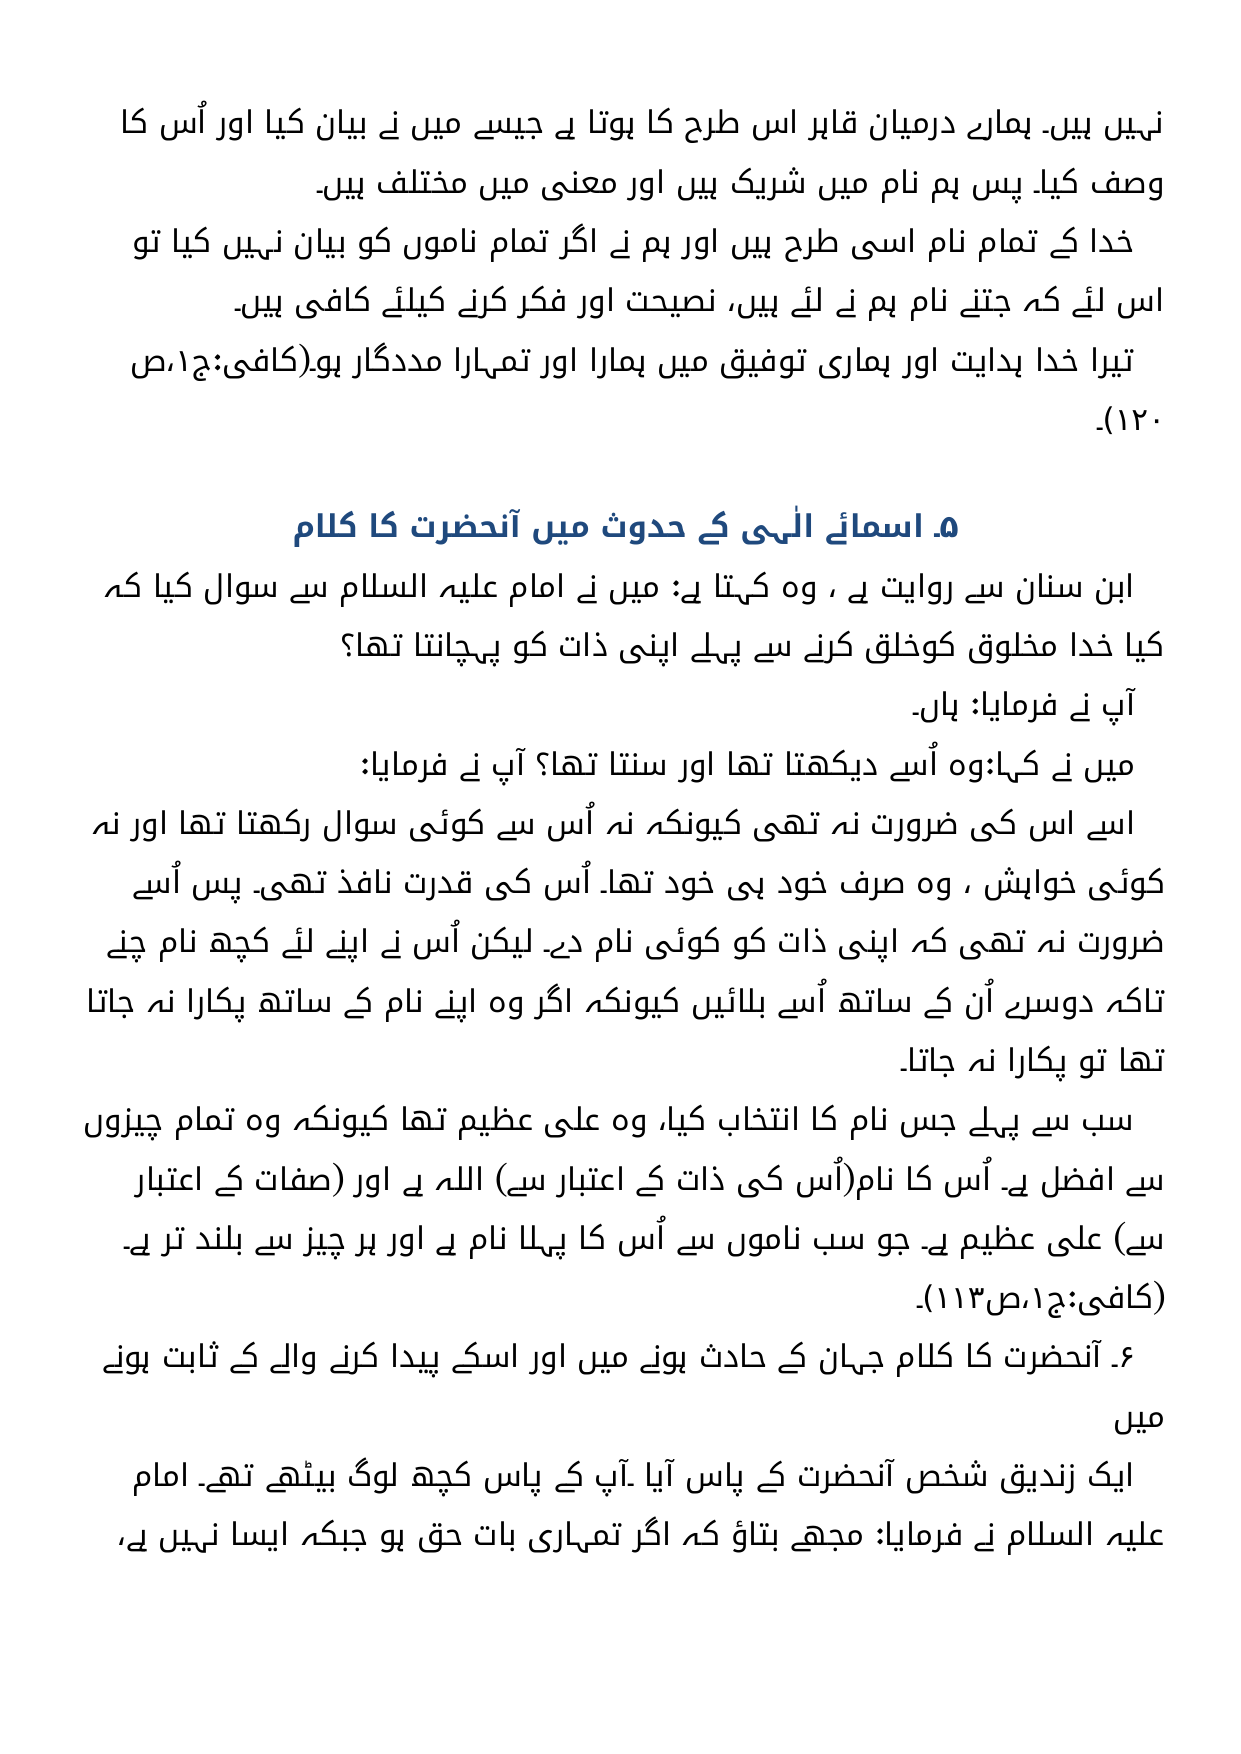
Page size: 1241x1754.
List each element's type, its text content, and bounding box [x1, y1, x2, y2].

text سب سے پہلے جس نام کا انتخاب کیا، وہ علی عظیم تھا کیونکہ وہ تمام چیزوں سے افضل ہے۔ اُس کا نام(اُس کی ذات کے اعتبار سے) اللہ ہے اور (صفات کے اعتبار سے) علی عظیم ہے۔ جو سب ناموں سے اُس کا پہلا نام ہے اور ہر چیز سے بلند تر ہے۔(کافی:ج۱،ص۱۱۳)۔ [75, 1091, 1165, 1328]
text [75, 1446, 1165, 1565]
subtitle ۵۔ اسمائے الٰہی کے حدوث میں آنحضرت کا کلام [75, 498, 1165, 557]
text میں نے کہا:وہ اُسے دیکھتا تھا اور سنتا تھا؟ آپ نے فرمایا: [75, 735, 1165, 794]
text تیرا خدا ہدایت اور ہماری توفیق میں ہمارا اور تمہارا مددگار ہو۔(کافی:ج۱،ص۱۲۰)۔ [75, 331, 1165, 449]
text ۶۔ آنحضرت کا کلام جہان کے حادث ہونے میں اور اسکے پیدا کرنے والے کے ثابت ہونے میں [75, 1328, 1165, 1446]
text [75, 94, 1165, 212]
text اسے اس کی ضرورت نہ تھی کیونکہ نہ اُس سے کوئی سوال رکھتا تھا اور نہ کوئی خواہش ، وہ صرف خود ہی خود تھا۔ اُس کی قدرت نافذ تھی۔ پس اُسے ضرورت نہ تھی کہ اپنی ذات کو کوئی نام دے۔ لیکن اُس نے اپنے لئے کچھ نام چنے تاکہ دوسرے اُن کے ساتھ اُسے بلائیں کیونکہ اگر وہ اپنے نام کے ساتھ پکارا نہ جاتا تھا تو پکارا نہ جاتا۔ [75, 794, 1165, 1091]
text ابن سنان سے روایت ہے ، وہ کہتا ہے: میں نے امام علیہ السلام سے سوال کیا کہ کیا خدا مخلوق کوخلق کرنے سے پہلے اپنی ذات کو پہچانتا تھا؟ [75, 557, 1165, 676]
text آپ نے فرمایا: ہاں۔ [75, 676, 1165, 735]
text خدا کے تمام نام اسی طرح ہیں اور ہم نے اگر تمام ناموں کو بیان نہیں کیا تو اس لئے کہ جتنے نام ہم نے لئے ہیں، نصیحت اور فکر کرنے کیلئے کافی ہیں۔ [75, 212, 1165, 331]
